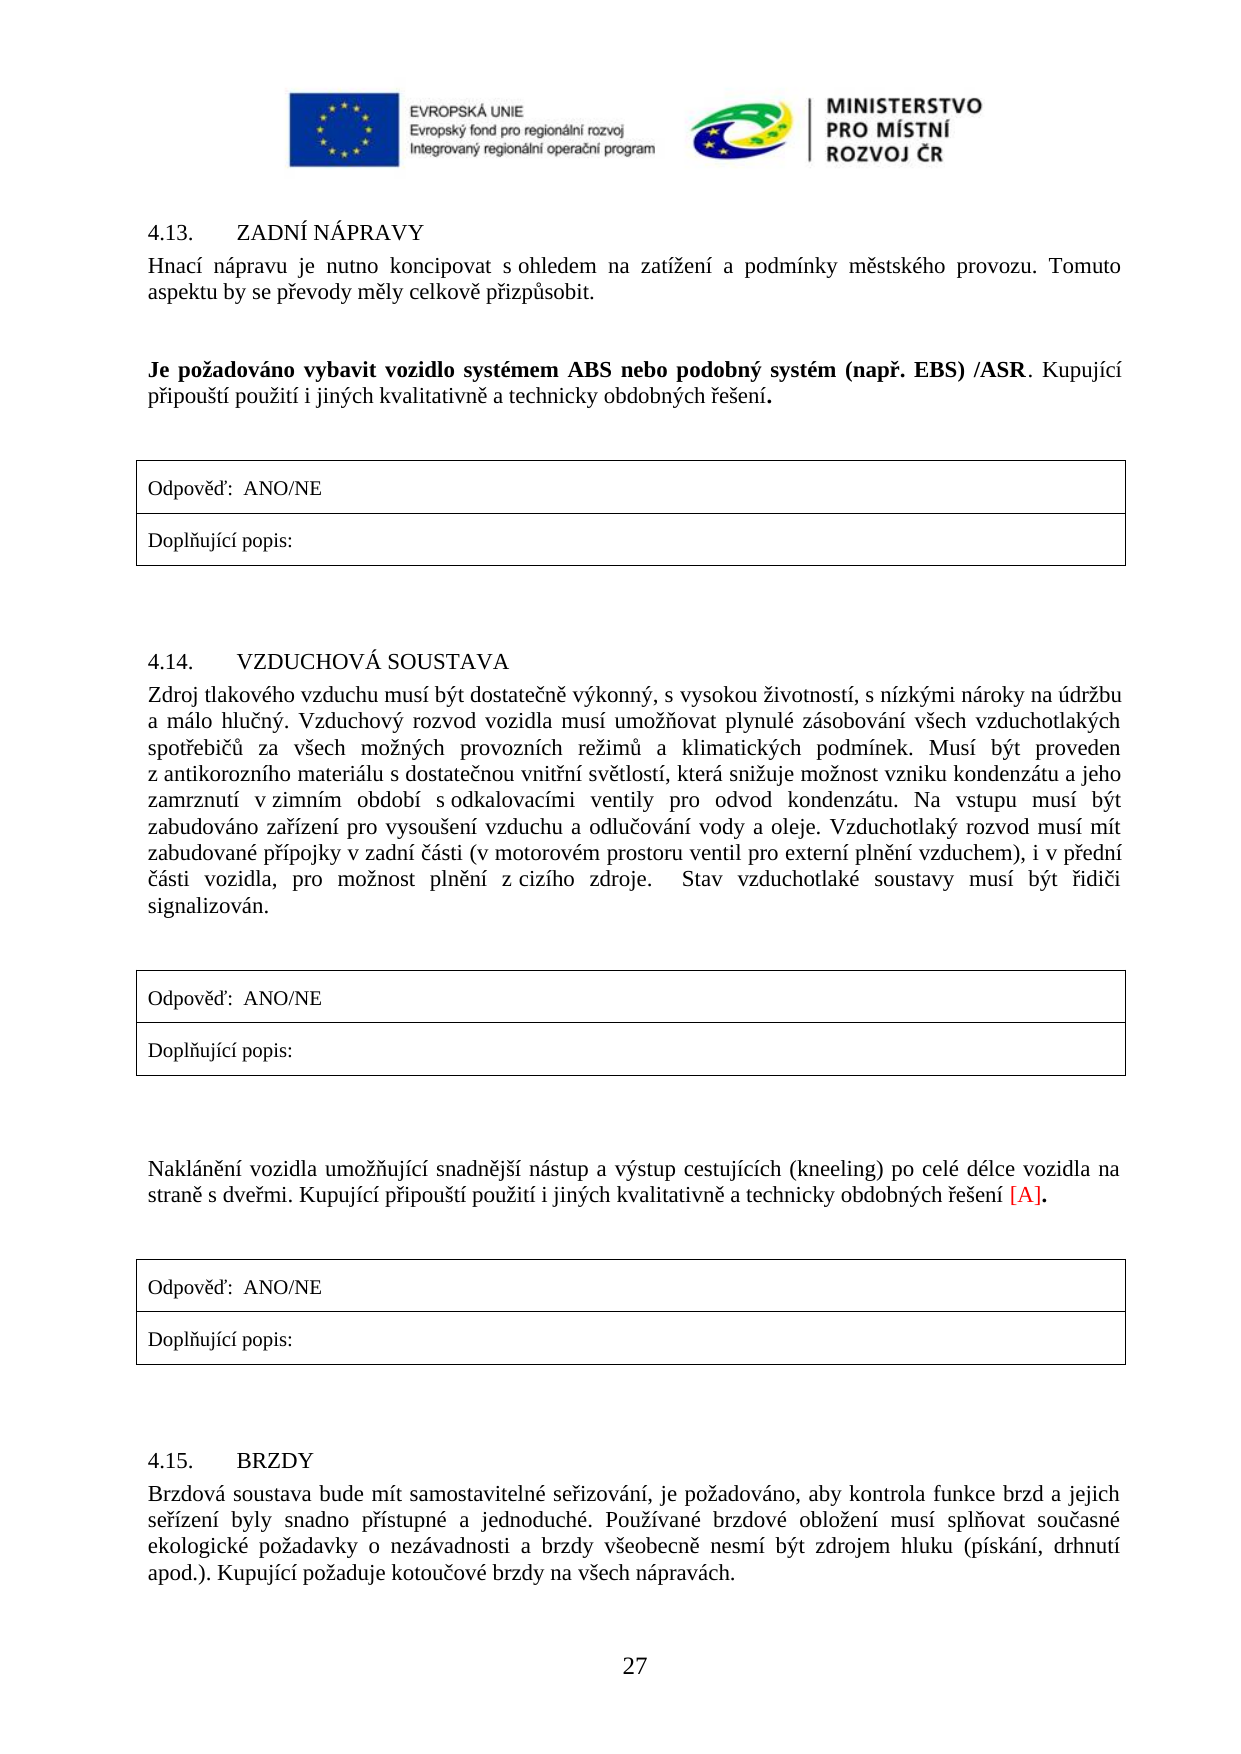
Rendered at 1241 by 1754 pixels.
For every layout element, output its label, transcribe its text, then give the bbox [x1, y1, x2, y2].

table_cell Doplňující popis: [137, 514, 1125, 565]
table_cell Doplňující popis: [137, 1023, 1125, 1074]
text Naklánění vozidla umožňující snadnější nástup a výstup cestujících (kneeling) po celé délce vozidla na straně s dveřmi. Kupující připouští použití i jiných kvalitativně a technicky obdobných řešení [A]. [148, 1155, 1122, 1207]
table_header Odpověď: ANO/NE [137, 971, 1125, 1022]
text Hnací nápravu je nutno koncipovat s ohledem na zatížení a podmínky městského provozu. Tomuto aspektu by se převody měly celkově přizpůsobit. [148, 252, 1122, 304]
text Je požadováno vybavit vozidlo systémem ABS nebo podobný systém (např. EBS) /ASR. Kupující připouští použití i jiných kvalitativně a technicky obdobných řešení. [148, 356, 1122, 408]
subtitle VzduchovÁ SOUSTAVA [148, 648, 1122, 675]
table_header Odpověď: ANO/NE [137, 1260, 1125, 1311]
picture [265, 68, 1005, 191]
table_header Odpověď: ANO/NE [137, 461, 1125, 512]
subtitle Brzdy [148, 1447, 1122, 1474]
subtitle Zadní nápravY [148, 219, 1122, 246]
table_cell Doplňující popis: [137, 1312, 1125, 1364]
text Zdroj tlakového vzduchu musí být dostatečně výkonný, s vysokou životností, s nízkými nároky na údržbu a málo hlučný. Vzduchový rozvod vozidla musí umožňovat plynulé zásobování všech vzduchotlakých spotřebičů za všech možných provozních režimů a klimatických podmínek. Musí být proveden z antikorozního materiálu s dostatečnou vnitřní světlostí, která snižuje možnost vzniku kondenzátu a jeho zamrznutí v zimním období s odkalovacími ventily pro odvod kondenzátu. Na vstupu musí být zabudováno zařízení pro vysoušení vzduchu a odlučování vody a oleje. Vzduchotlaký rozvod musí mít zabudované přípojky v zadní části (v motorovém prostoru ventil pro externí plnění vzduchem), i v přední části vozidla, pro možnost plnění z cizího zdroje. Stav vzduchotlaké soustavy musí být řidiči signalizován. [148, 681, 1122, 918]
text Brzdová soustava bude mít samostavitelné seřizování, je požadováno, aby kontrola funkce brzd a jejich seřízení byly snadno přístupné a jednoduché. Používané brzdové obložení musí splňovat současné ekologické požadavky o nezávadnosti a brzdy všeobecně nesmí být zdrojem hluku (pískání, drhnutí apod.). Kupující požaduje kotoučové brzdy na všech nápravách. [148, 1480, 1122, 1585]
